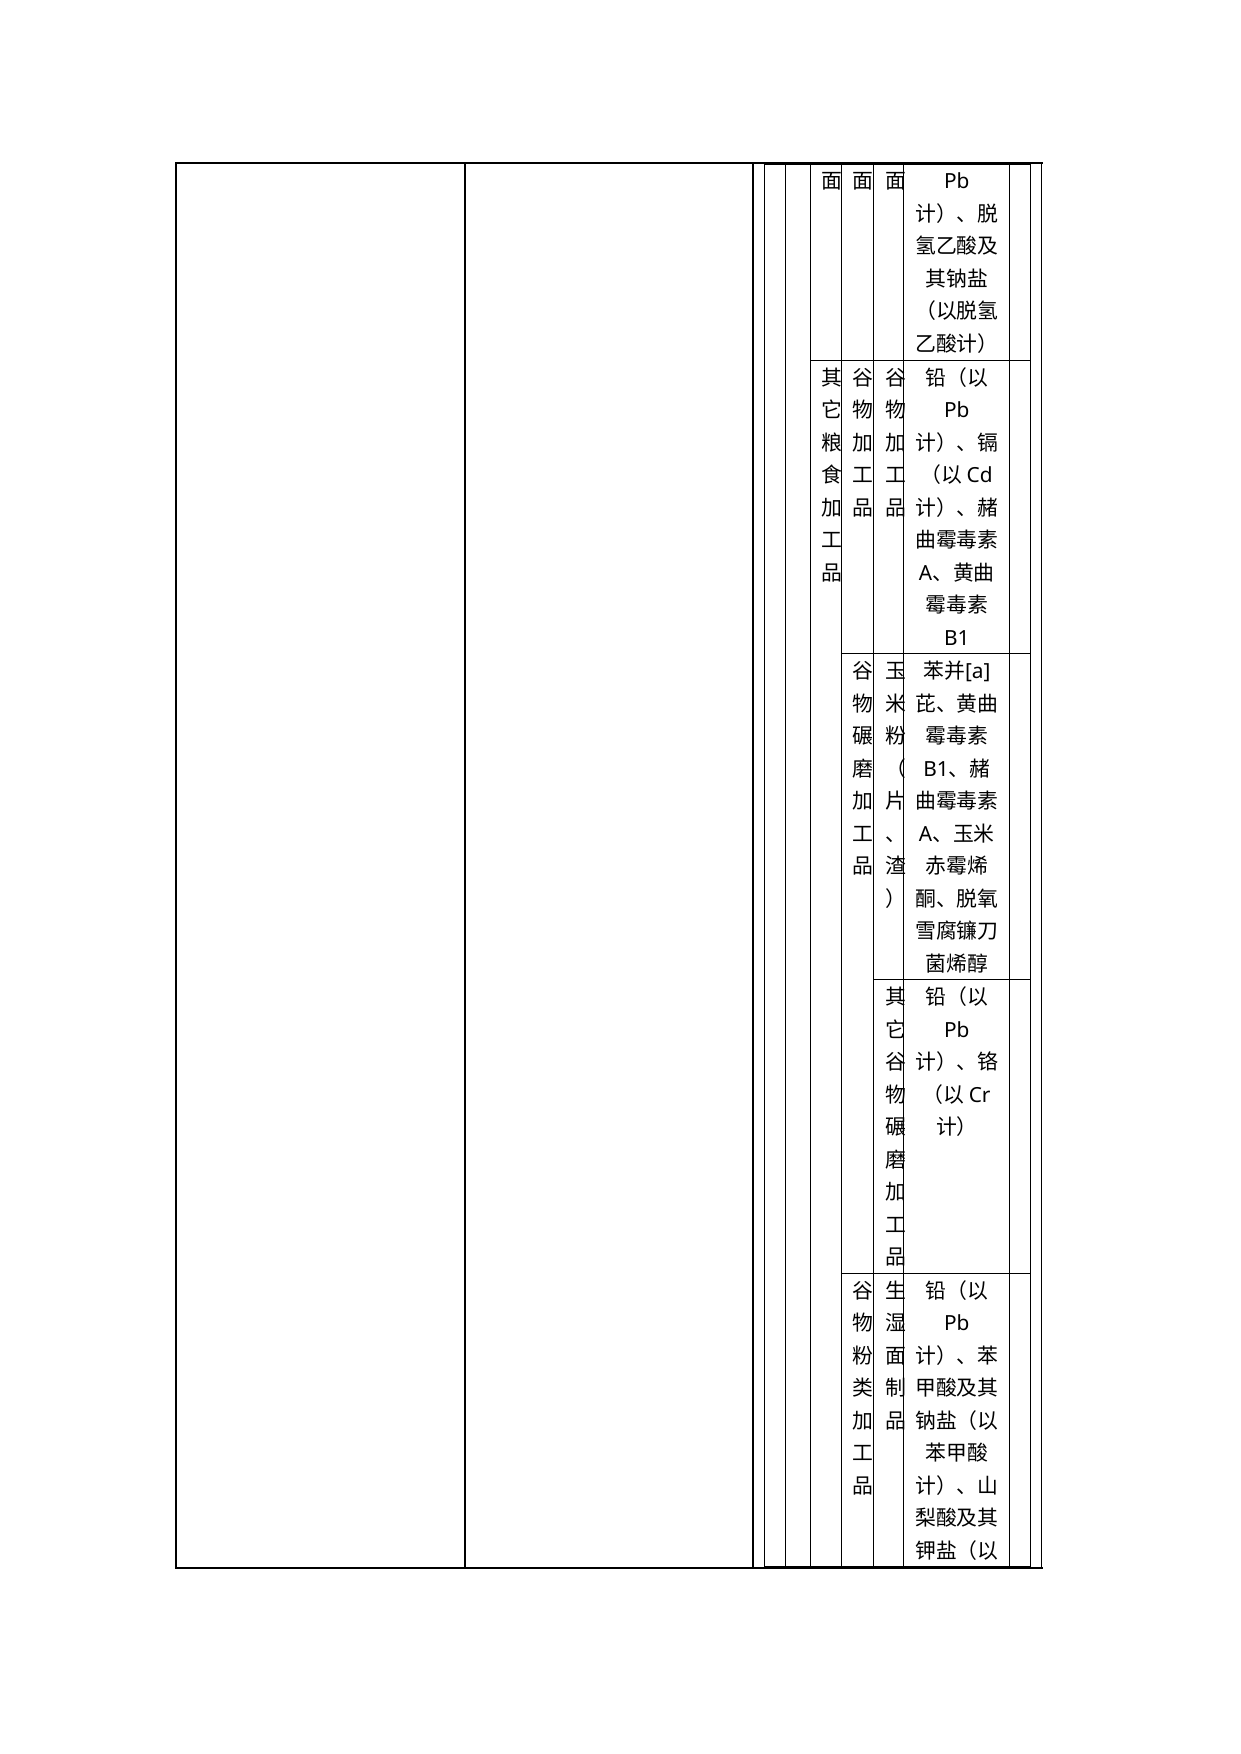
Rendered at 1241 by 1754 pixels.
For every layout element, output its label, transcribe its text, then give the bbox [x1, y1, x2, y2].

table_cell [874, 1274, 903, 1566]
table_cell [466, 164, 752, 1567]
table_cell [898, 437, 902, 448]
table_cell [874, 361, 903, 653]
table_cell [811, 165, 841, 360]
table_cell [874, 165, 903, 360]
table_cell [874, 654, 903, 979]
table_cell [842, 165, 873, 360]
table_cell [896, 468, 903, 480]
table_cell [786, 165, 810, 1566]
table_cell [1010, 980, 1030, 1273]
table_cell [765, 165, 785, 1566]
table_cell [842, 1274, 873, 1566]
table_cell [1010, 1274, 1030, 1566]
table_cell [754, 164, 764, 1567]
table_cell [811, 361, 841, 1566]
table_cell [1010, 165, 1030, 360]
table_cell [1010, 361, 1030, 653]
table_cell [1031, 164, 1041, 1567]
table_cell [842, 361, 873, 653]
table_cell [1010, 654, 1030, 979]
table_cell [904, 1274, 1009, 1566]
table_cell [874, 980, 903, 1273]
table_cell 1 [177, 164, 464, 1567]
